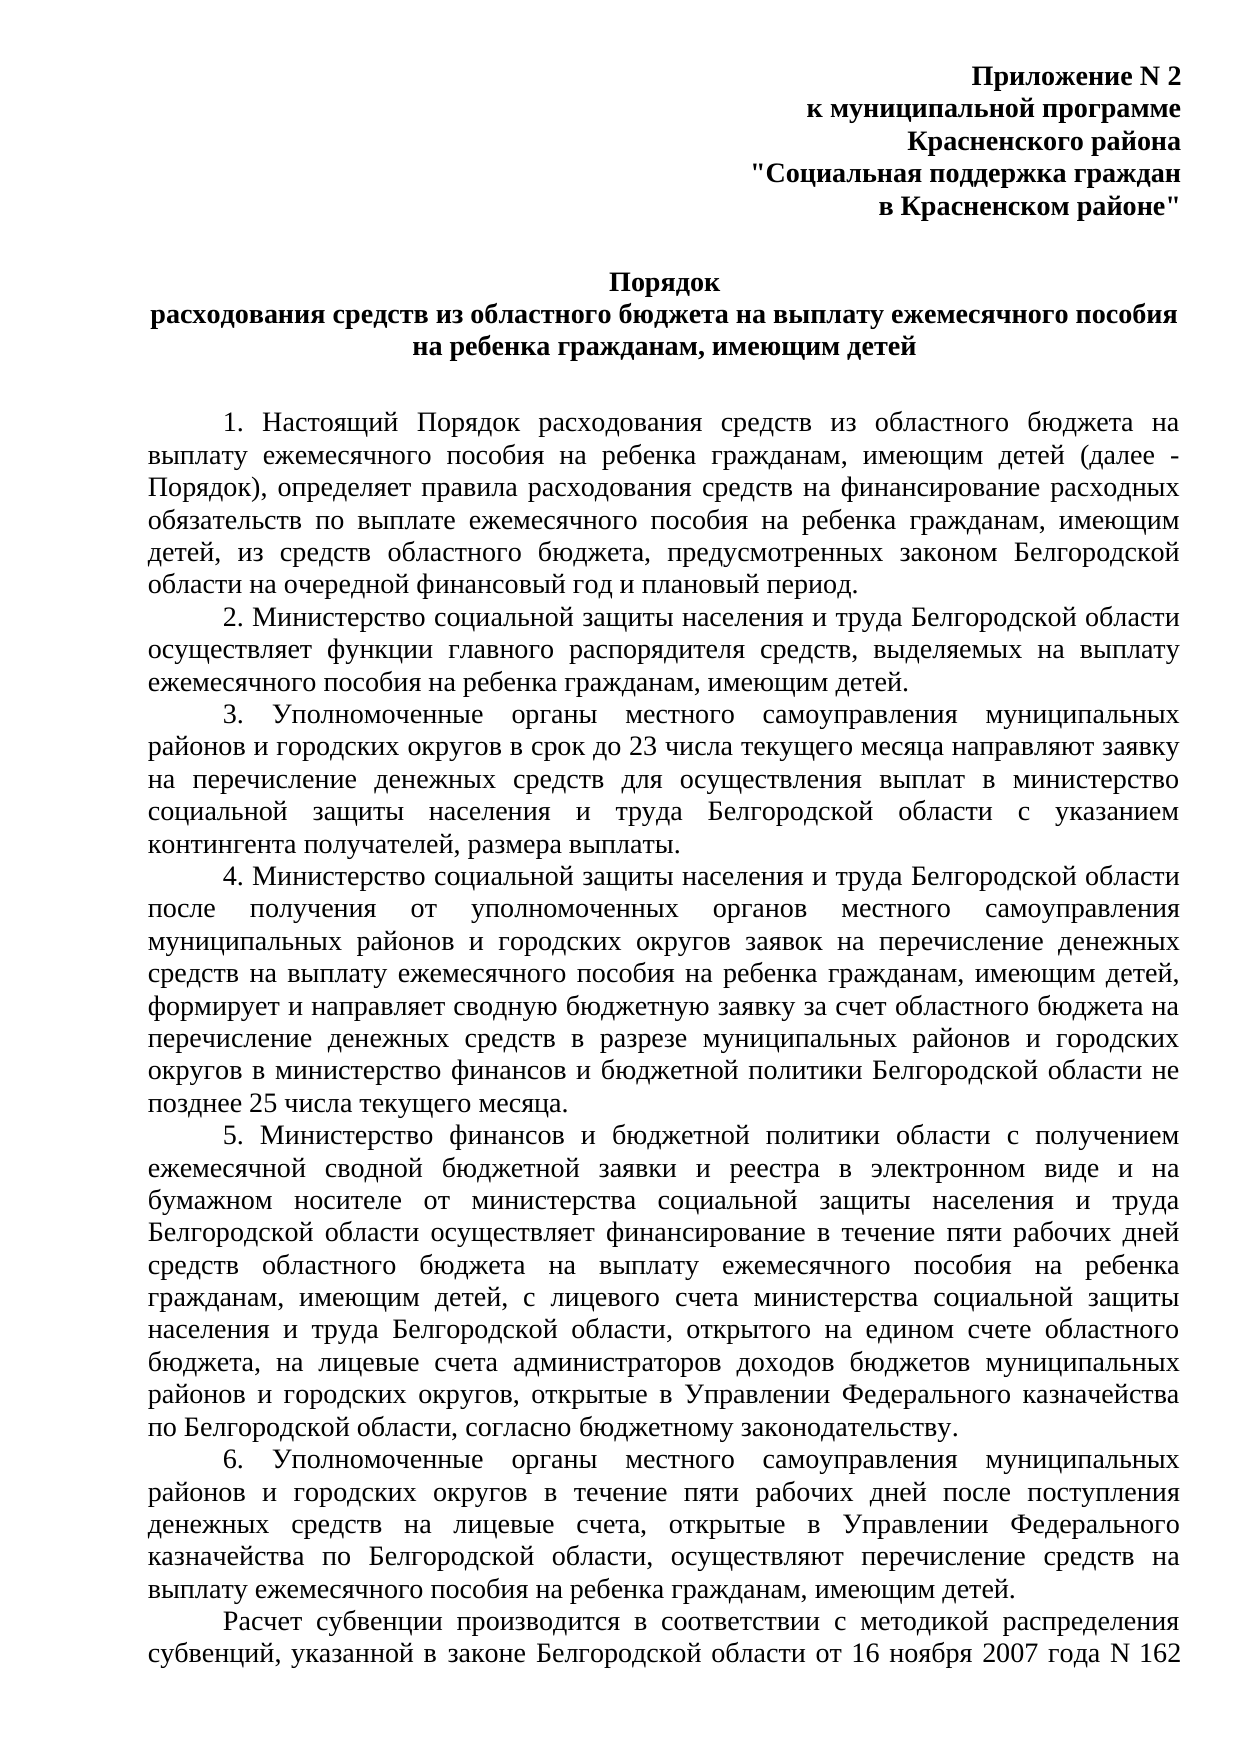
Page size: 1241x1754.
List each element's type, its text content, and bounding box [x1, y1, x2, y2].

text Порядок расходования средств из областного бюджета на выплату ежемесячного пособия на ребенка гражданам, имеющим детей [148, 265, 1181, 362]
text в Красненском районе" [148, 189, 1181, 221]
text 2. Министерство социальной защиты населения и труда Белгородской области осуществляет функции главного распорядителя средств, выделяемых на выплату ежемесячного пособия на ребенка гражданам, имеющим детей. [148, 600, 1181, 697]
text 5. Министерство финансов и бюджетной политики области с получением ежемесячной сводной бюджетной заявки и реестра в электронном виде и на бумажном носителе от министерства социальной защиты населения и труда Белгородской области осуществляет финансирование в течение пяти рабочих дней средств областного бюджета на выплату ежемесячного пособия на ребенка гражданам, имеющим детей, с лицевого счета министерства социальной защиты населения и труда Белгородской области, открытого на едином счете областного бюджета, на лицевые счета администраторов доходов бюджетов муниципальных районов и городских округов, открытые в Управлении Федерального казначейства по Белгородской области, согласно бюджетному законодательству. [148, 1118, 1181, 1442]
text 3. Уполномоченные органы местного самоуправления муниципальных районов и городских округов в срок до 23 числа текущего месяца направляют заявку на перечисление денежных средств для осуществления выплат в министерство социальной защиты населения и труда Белгородской области с указанием контингента получателей, размера выплаты. [148, 697, 1181, 859]
text Приложение N 2 [148, 59, 1181, 91]
text "Социальная поддержка граждан [148, 156, 1181, 189]
text к муниципальной программе [148, 91, 1181, 124]
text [148, 1604, 1181, 1669]
text 6. Уполномоченные органы местного самоуправления муниципальных районов и городских округов в течение пяти рабочих дней после поступления денежных средств на лицевые счета, открытые в Управлении Федерального казначейства по Белгородской области, осуществляют перечисление средств на выплату ежемесячного пособия на ребенка гражданам, имеющим детей. [148, 1442, 1181, 1604]
text 1. Настоящий Порядок расходования средств из областного бюджета на выплату ежемесячного пособия на ребенка гражданам, имеющим детей (далее - Порядок), определяет правила расходования средств на финансирование расходных обязательств по выплате ежемесячного пособия на ребенка гражданам, имеющим детей, из средств областного бюджета, предусмотренных законом Белгородской области на очередной финансовый год и плановый период. [148, 406, 1181, 600]
text 4. Министерство социальной защиты населения и труда Белгородской области после получения от уполномоченных органов местного самоуправления муниципальных районов и городских округов заявок на перечисление денежных средств на выплату ежемесячного пособия на ребенка гражданам, имеющим детей, формирует и направляет сводную бюджетную заявку за счет областного бюджета на перечисление денежных средств в разрезе муниципальных районов и городских округов в министерство финансов и бюджетной политики Белгородской области не позднее 25 числа текущего месяца. [148, 859, 1181, 1118]
text Красненского района [148, 124, 1181, 156]
